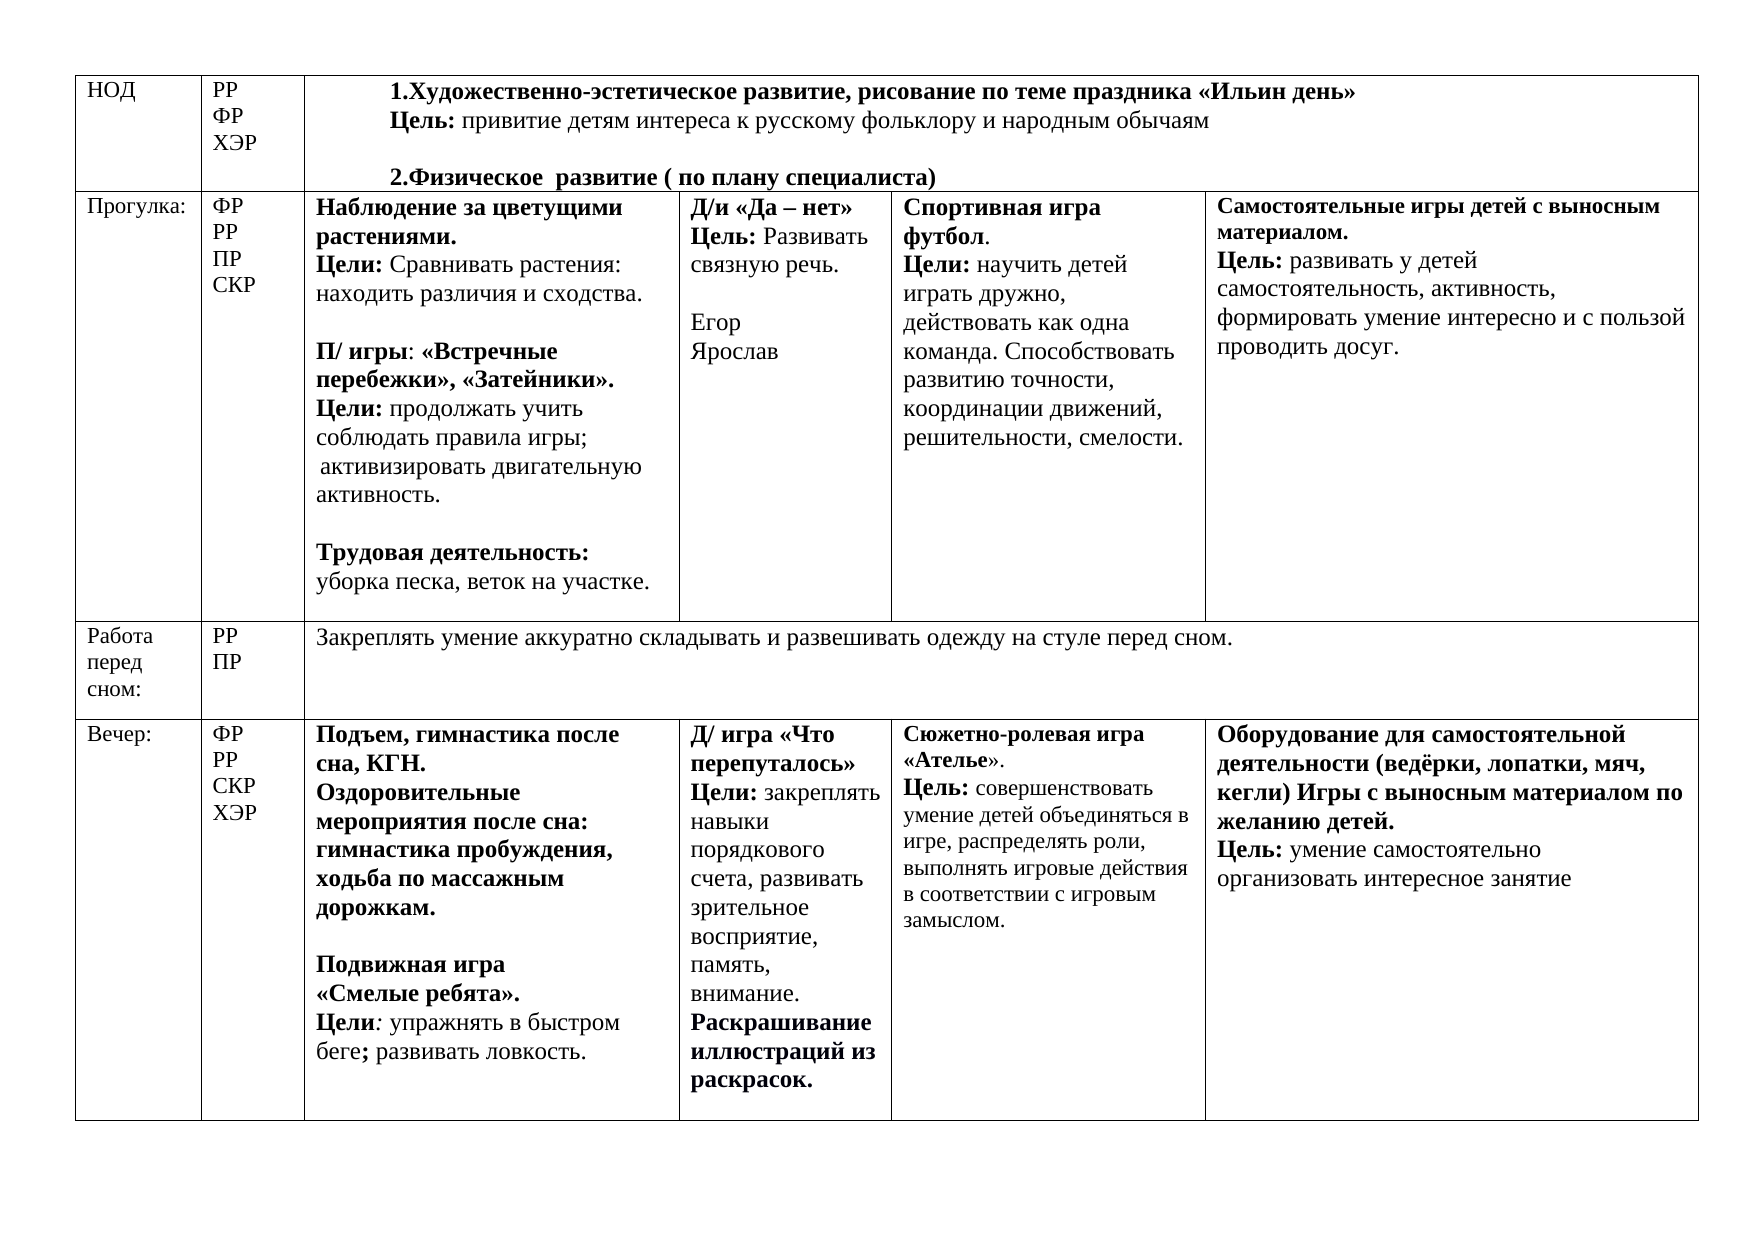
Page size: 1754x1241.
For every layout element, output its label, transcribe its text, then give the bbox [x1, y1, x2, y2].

table_cell Работа перед сном: [76, 622, 201, 718]
table_cell НОД [76, 76, 201, 191]
table_cell Д/и «Да – нет» Цель: Развивать связную речь. Егор Ярослав [680, 192, 891, 621]
table_cell Спортивная игра футбол. Цели: научить детей играть дружно, действовать как одна команда. Способствовать развитию точности, координации движений, решительности, смелости. [892, 192, 1205, 621]
table_cell Прогулка: [76, 192, 201, 621]
table_cell ФР РР ПР СКР [202, 192, 304, 621]
table_cell ФР РР СКР ХЭР [202, 720, 304, 1120]
table_cell РР ПР [202, 622, 304, 718]
table_cell Подъем, гимнастика после сна, КГН. Оздоровительные мероприятия после сна: гимнастика пробуждения, ходьба по массажным дорожкам. Подвижная игра «Смелые ребята». Цели: упражнять в быстром беге; развивать ловкость. [305, 720, 679, 1120]
table_cell Наблюдение за цветущими растениями. Цели: Сравнивать растения: находить различия и сходства. П/ игры: «Встречные перебежки», «Затейники». Цели: продолжать учить соблюдать правила игры; активизировать двигательную активность. Трудовая деятельность: уборка песка, веток на участке. [305, 192, 679, 621]
table_cell Вечер: [76, 720, 201, 1120]
table_cell Д/ игра «Что перепуталось» Цели: закреплять навыки порядкового счета, развивать зрительное восприятие, память, внимание. Раскрашивание иллюстраций из раскрасок. [680, 720, 891, 1120]
table_cell Самостоятельные игры детей с выносным материалом. Цель: развивать у детей самостоятельность, активность, формировать умение интересно и с пользой проводить досуг. [1206, 192, 1698, 621]
table_cell Закреплять умение аккуратно складывать и развешивать одежду на стуле перед сном. [305, 622, 1698, 718]
table_cell Оборудование для самостоятельной деятельности (ведёрки, лопатки, мяч, кегли) Игры с выносным материалом по желанию детей. Цель: умение самостоятельно организовать интересное занятие [1206, 720, 1698, 1120]
table_cell Сюжетно-ролевая игра «Ателье». Цель: совершенствовать умение детей объединяться в игре, распределять роли, выполнять игровые действия в соответствии с игровым замыслом. [892, 720, 1205, 1120]
table_cell 1.Художественно-эстетическое развитие, рисование по теме праздника «Ильин день» Цель: привитие детям интереса к русскому фольклору и народным обычаям 2.Физическое развитие ( по плану специалиста) [305, 76, 1698, 191]
table_cell РР ФР ХЭР [202, 76, 304, 191]
